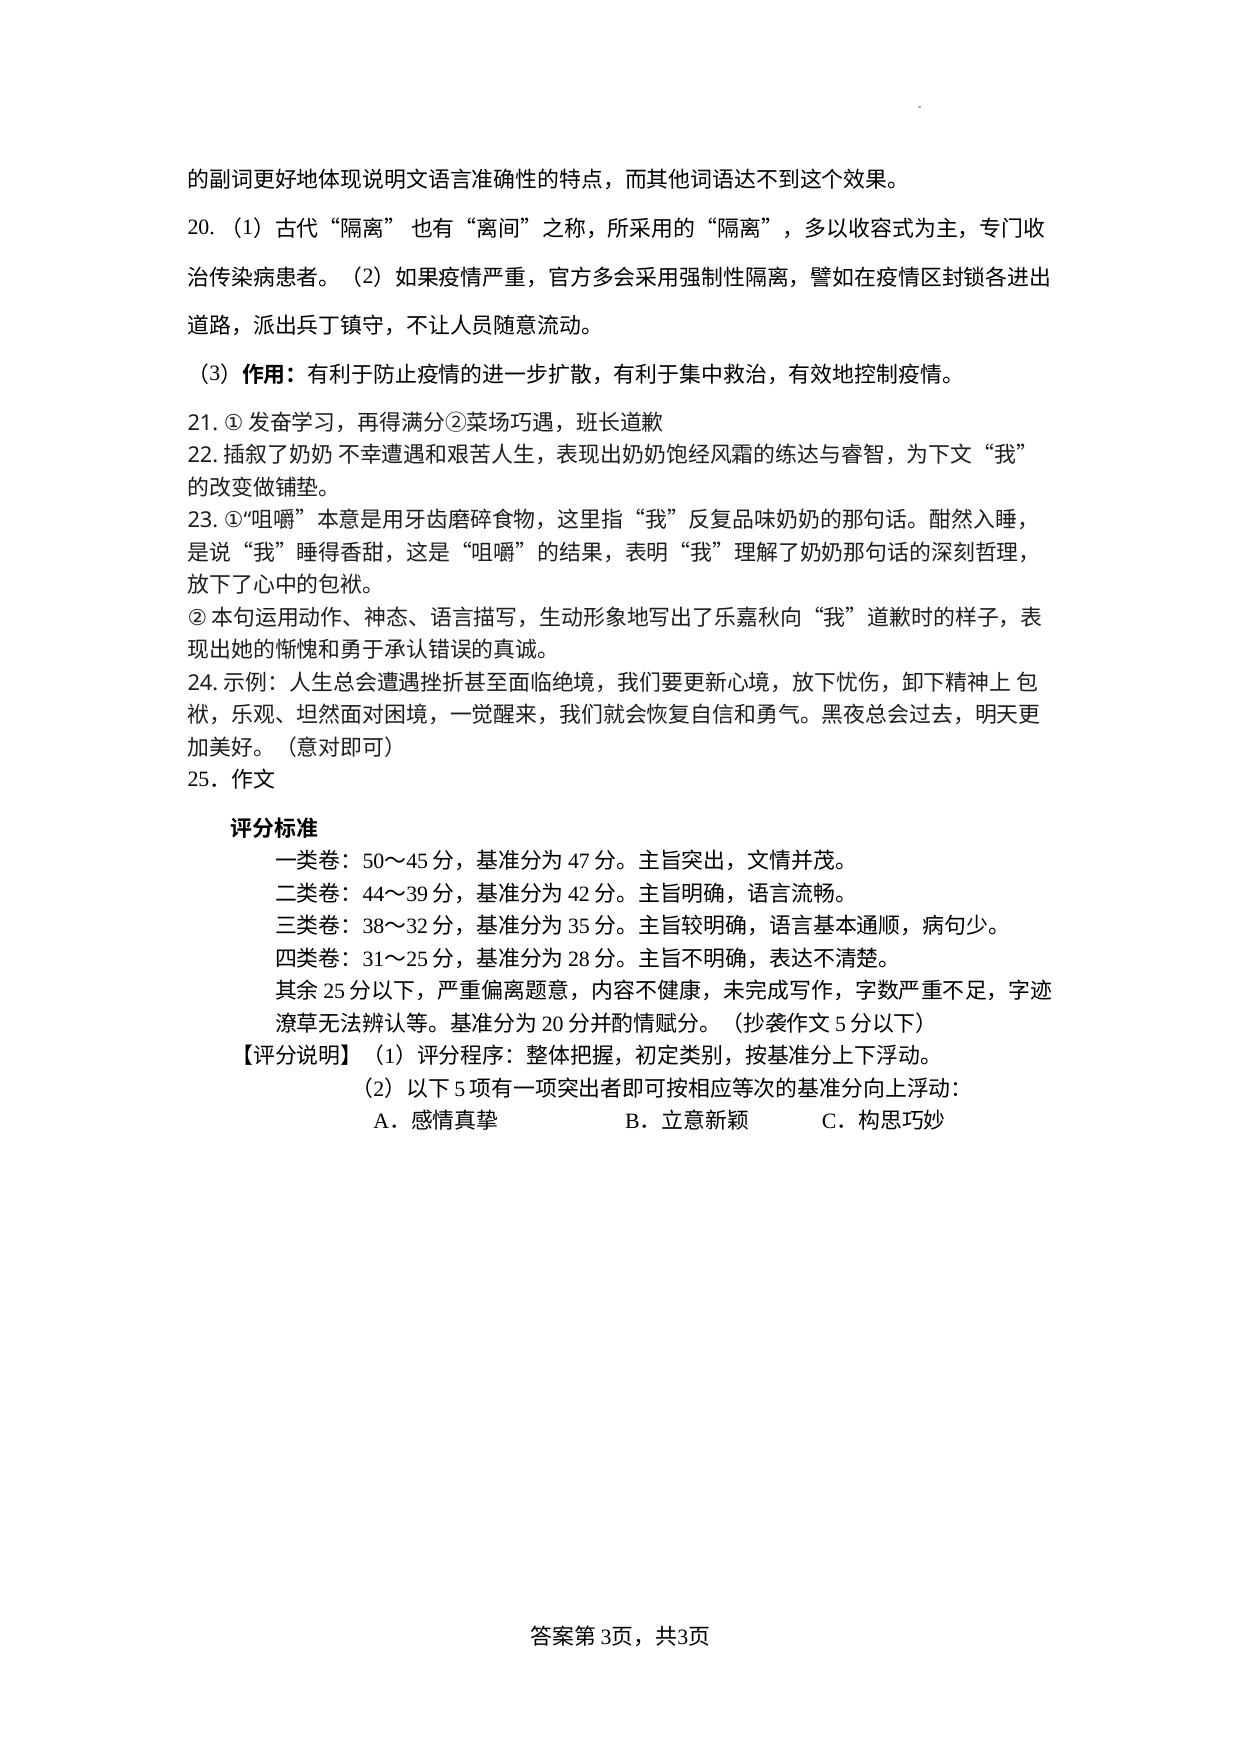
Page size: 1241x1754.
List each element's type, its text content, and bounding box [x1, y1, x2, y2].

text 24. 示例：人生总会遭遇挫折甚至面临绝境，我们要更新心境，放下忧伤，卸下精神上 包袱，乐观、坦然面对困境，一觉醒来，我们就会恢复自信和勇气。黑夜总会过去，明天更加美好。（意对即可） [187, 664, 1053, 762]
text 二类卷：44～39分，基准分为42分。主旨明确，语言流畅。 [187, 875, 1053, 908]
text 评分标准 [187, 810, 1053, 843]
text 其余25分以下，严重偏离题意，内容不健康，未完成写作，字数严重不足，字迹潦草无法辨认等。基准分为20分并酌情赋分。（抄袭作文5分以下） [275, 973, 1053, 1038]
text 23. ①“咀嚼”本意是用牙齿磨碎食物，这里指“我”反复品味奶奶的那句话。酣然入睡，是说“我”睡得香甜，这是“咀嚼”的结果，表明“我”理解了奶奶那句话的深刻哲理，放下了心中的包袱。 [187, 502, 1053, 599]
text 四类卷：31～25分，基准分为28分。主旨不明确，表达不清楚。 [187, 940, 1053, 973]
text 25．作文 [187, 762, 1053, 794]
text 21. ①发奋学习，再得满分②菜场巧遇，班长道歉 [187, 404, 1053, 437]
text （2）以下5项有一项突出者即可按相应等次的基准分向上浮动： [187, 1070, 1053, 1103]
text A．感情真挚 B．立意新颖 C．构思巧妙 [187, 1103, 1053, 1135]
text 一类卷：50～45分，基准分为47分。主旨突出，文情并茂。 [187, 843, 1053, 875]
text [187, 162, 1053, 194]
text 22. 插叙了奶奶 不幸遭遇和艰苦人生，表现出奶奶饱经风霜的练达与睿智，为下文“我”的改变做铺垫。 [187, 437, 1053, 502]
text 20. （1）古代“隔离” 也有“离间”之称，所采用的“隔离”，多以收容式为主，专门收治传染病患者。（2）如果疫情严重，官方多会采用强制性隔离，譬如在疫情区封锁各进出道路，派出兵丁镇守，不让人员随意流动。 [187, 210, 1053, 340]
text ②本句运用动作、神态、语言描写，生动形象地写出了乐嘉秋向“我”道歉时的样子，表现出她的惭愧和勇于承认错误的真诚。 [187, 599, 1053, 664]
text 【评分说明】（1）评分程序：整体把握，初定类别，按基准分上下浮动。 [187, 1038, 1053, 1070]
text 三类卷：38～32分，基准分为35分。主旨较明确，语言基本通顺，病句少。 [187, 908, 1053, 940]
text （3）作用：有利于防止疫情的进一步扩散，有利于集中救治，有效地控制疫情。 [187, 356, 1053, 389]
